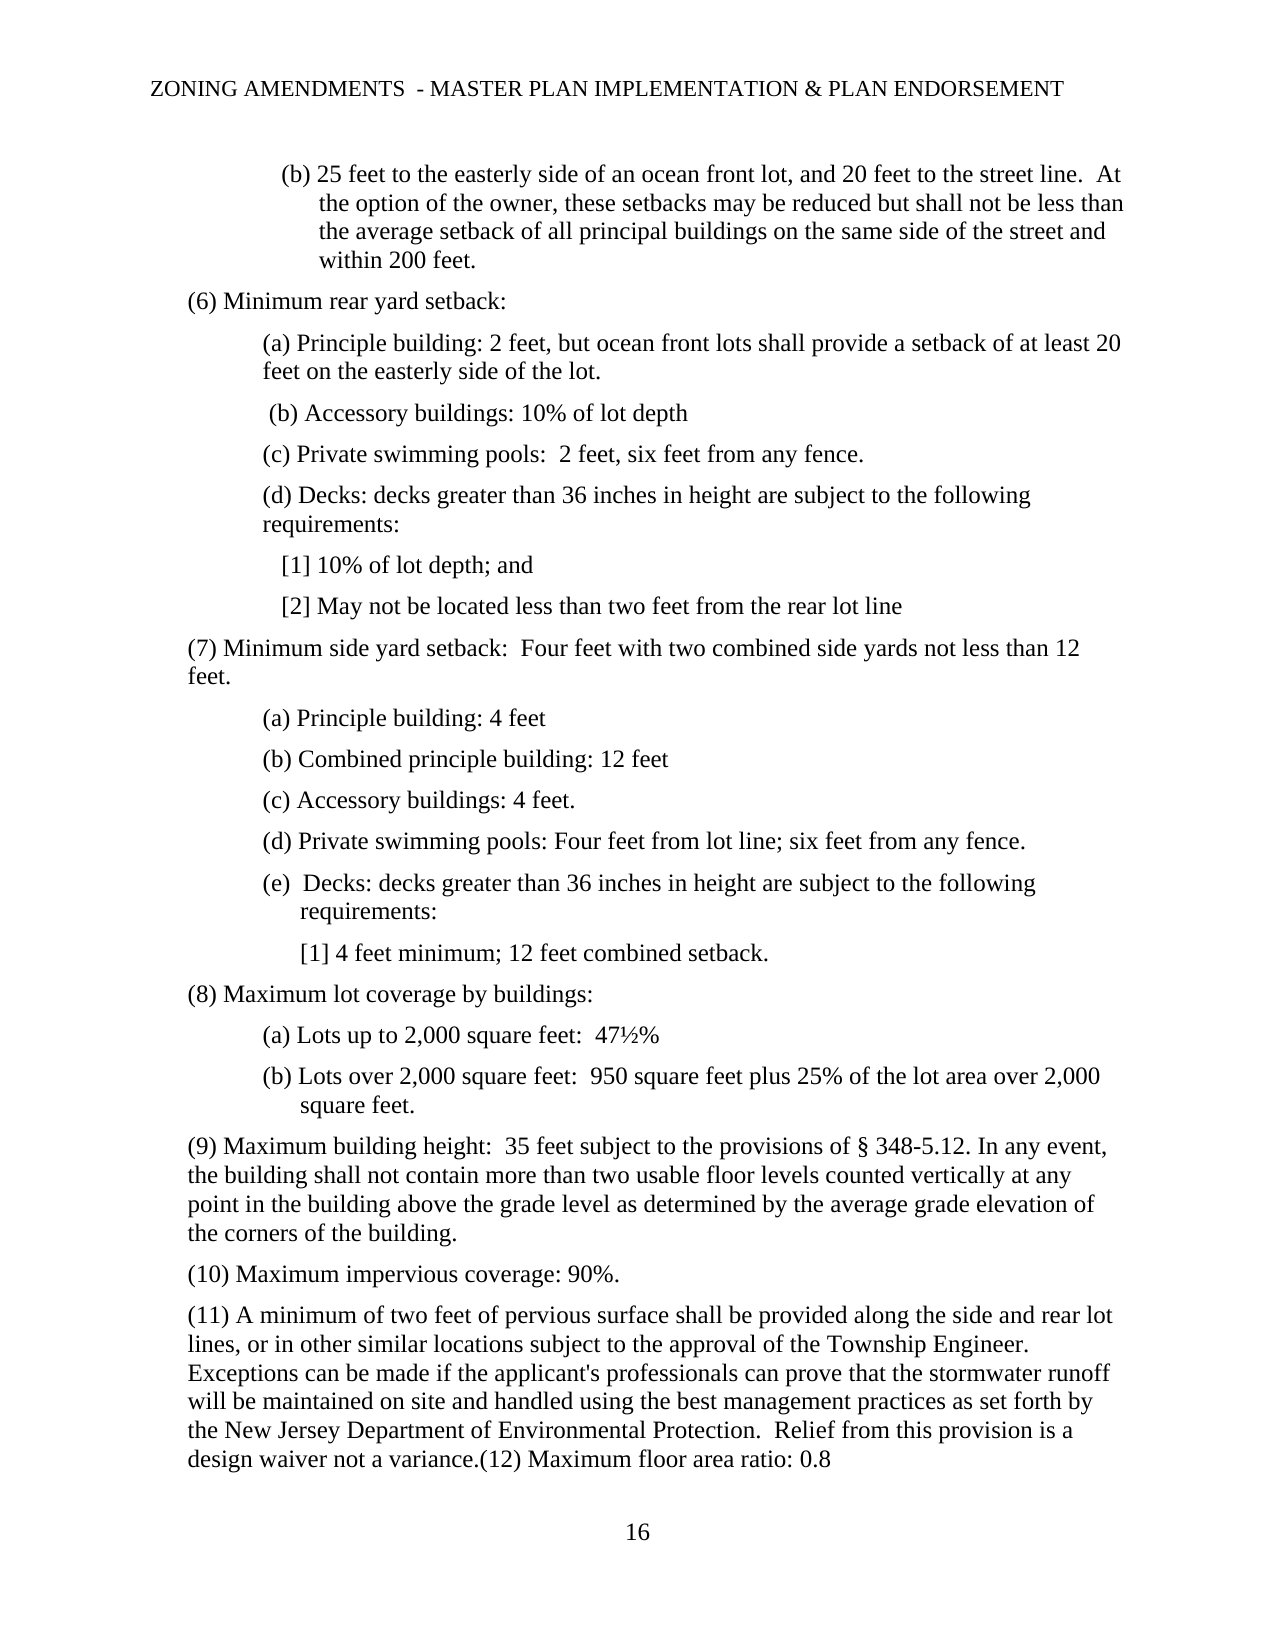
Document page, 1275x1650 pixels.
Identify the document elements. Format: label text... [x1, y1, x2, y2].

text (6) Minimum rear yard setback: [187, 286, 1125, 315]
text (d) Decks: decks greater than 36 inches in height are subject to the following requirements: [262, 480, 1125, 538]
text (7) Minimum side yard setback: Four feet with two combined side yards not less than 12 feet. [187, 633, 1125, 690]
text [2] May not be located less than two feet from the rear lot line [244, 591, 1125, 620]
text (c) Accessory buildings: 4 feet. [262, 785, 1125, 814]
text (10) Maximum impervious coverage: 90%. [187, 1259, 1125, 1288]
text [1] 10% of lot depth; and [281, 550, 1125, 579]
text (11) A minimum of two feet of pervious surface shall be provided along the side and rear lot lines, or in other similar locations subject to the approval of the Township Engineer. Exceptions can be made if the applicant's professionals can prove that the stormwater runoff will be maintained on site and handled using the best management practices as set forth by the New Jersey Department of Environmental Protection. Relief from this provision is a design waiver not a variance.(12) Maximum floor area ratio: 0.8 [187, 1300, 1125, 1473]
text (b) Combined principle building: 12 feet [262, 744, 1125, 773]
text (a) Principle building: 4 feet [262, 703, 1125, 731]
text (c) Private swimming pools: 2 feet, six feet from any fence. [262, 439, 1125, 468]
text (a) Lots up to 2,000 square feet: 47½% [262, 1020, 1125, 1049]
text (8) Maximum lot coverage by buildings: [187, 979, 1125, 1008]
text (b) Accessory buildings: 10% of lot depth [262, 398, 1125, 426]
text [1] 4 feet minimum; 12 feet combined setback. [262, 938, 1125, 966]
text (d) Private swimming pools: Four feet from lot line; six feet from any fence. [262, 826, 1125, 855]
text (a) Principle building: 2 feet, but ocean front lots shall provide a setback of at least 20 feet on the easterly side of the lot. [262, 328, 1125, 385]
text (9) Maximum building height: 35 feet subject to the provisions of § 348-5.12. In any event, the building shall not contain more than two usable floor levels counted vertically at any point in the building above the grade level as determined by the average grade elevation of the corners of the building. [187, 1131, 1125, 1246]
text (b) 25 feet to the easterly side of an ocean front lot, and 20 feet to the street line. At the option of the owner, these setbacks may be reduced but shall not be less than the average setback of all principal buildings on the same side of the street and within 200 feet. [281, 159, 1125, 274]
text (b) Lots over 2,000 square feet: 950 square feet plus 25% of the lot area over 2,000 square feet. [262, 1061, 1125, 1119]
text (e) Decks: decks greater than 36 inches in height are subject to the following requirements: [262, 868, 1125, 925]
